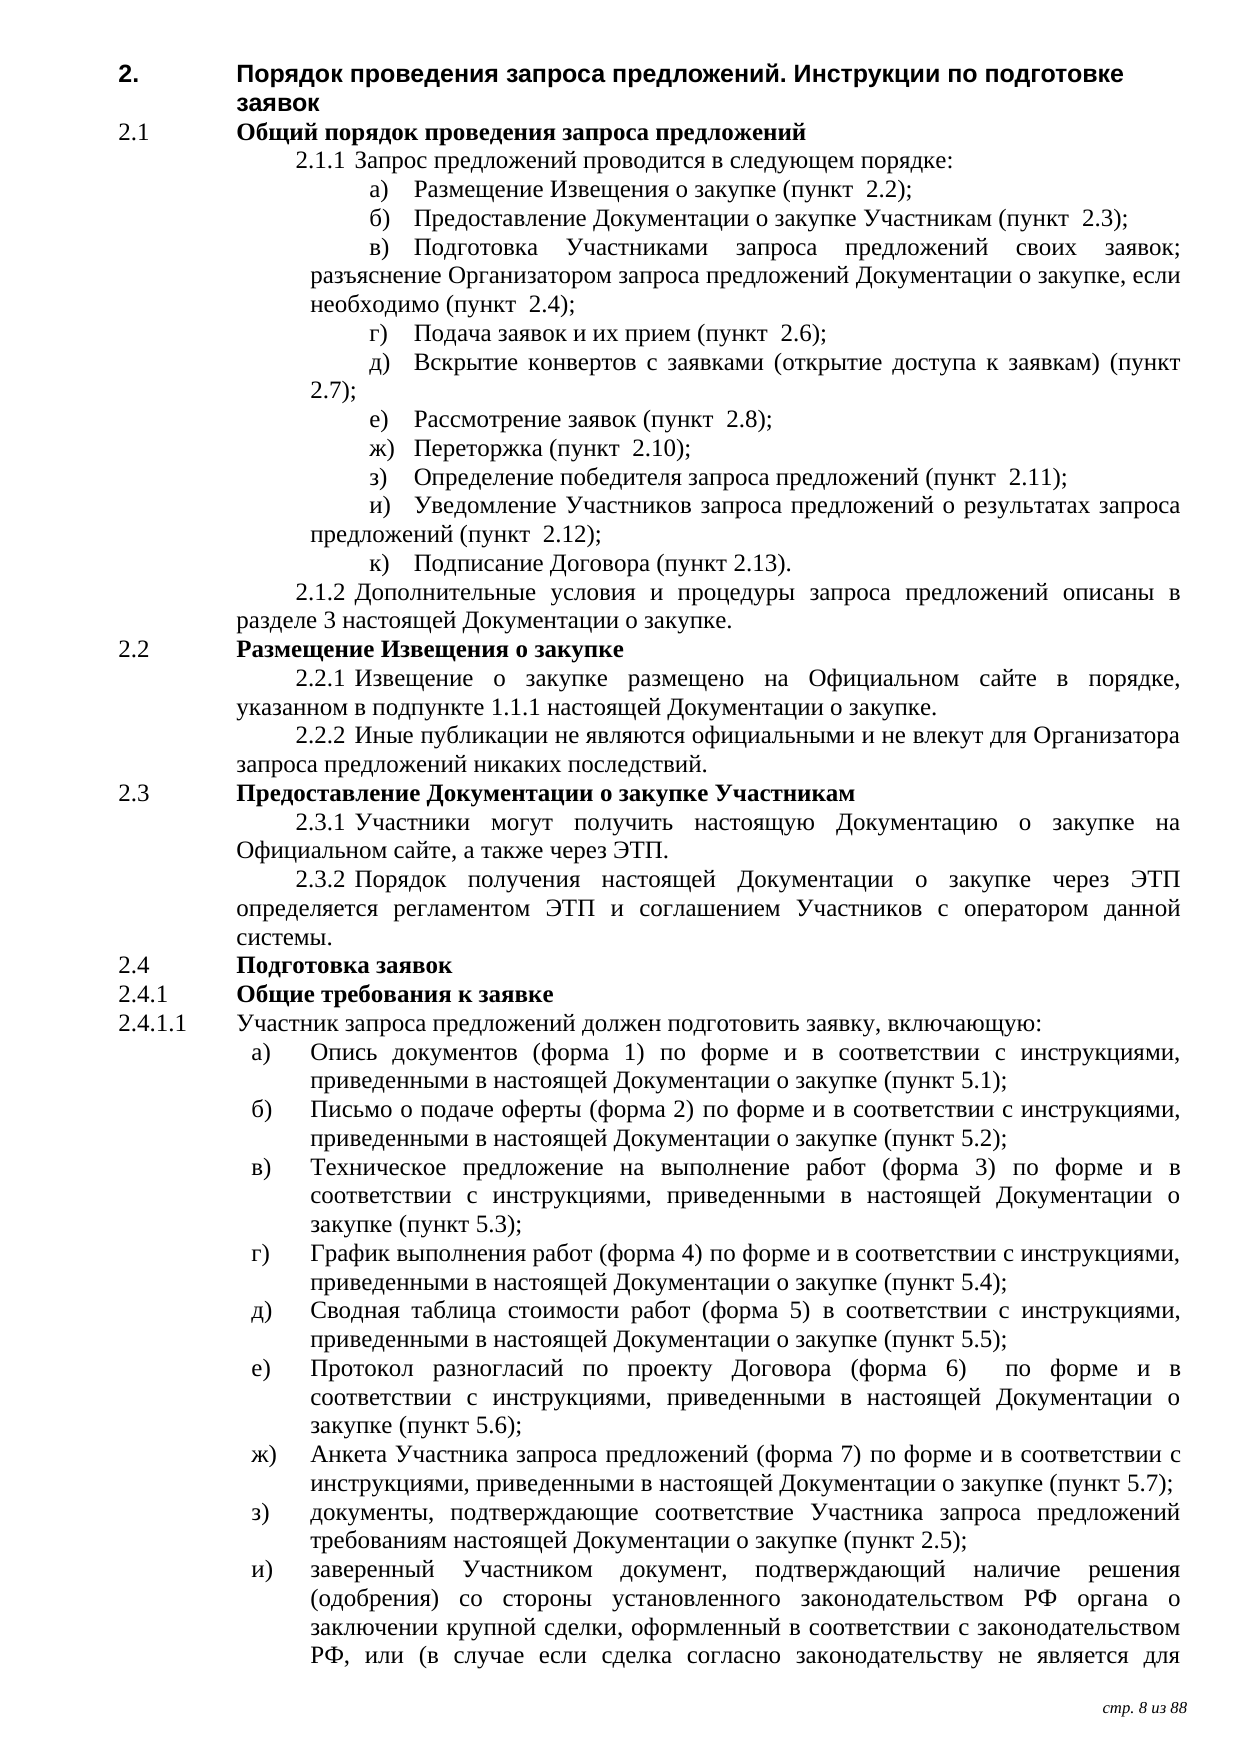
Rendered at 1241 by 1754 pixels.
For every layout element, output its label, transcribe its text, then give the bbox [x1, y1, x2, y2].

text Запрос предложений проводится в следующем порядке: [236, 145, 1181, 174]
text Общие требования к заявке [118, 979, 1181, 1008]
text Определение победителя запроса предложений (пункт 2.11); [310, 462, 1181, 490]
subtitle Порядок проведения запроса предложений. Инструкции по подготовке заявок [118, 59, 1181, 117]
text График выполнения работ (форма 4) по форме и в соответствии с инструкциями, приведенными в настоящей Документации о закупке (пункт 5.4); [251, 1238, 1181, 1295]
text Письмо о подаче оферты (форма 2) по форме и в соответствии с инструкциями, приведенными в настоящей Документации о закупке (пункт 5.2); [251, 1094, 1181, 1152]
text Порядок получения настоящей Документации о закупке через ЭТП определяется регламентом ЭТП и соглашением Участников с оператором данной системы. [236, 864, 1181, 950]
text Участники могут получить настоящую Документацию о закупке на Официальном сайте, а также через ЭТП. [236, 807, 1181, 864]
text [251, 1554, 1181, 1669]
text Сводная таблица стоимости работ (форма 5) в соответствии с инструкциями, приведенными в настоящей Документации о закупке (пункт 5.5); [251, 1295, 1181, 1353]
text Вскрытие конвертов с заявками (открытие доступа к заявкам) (пункт 2.7); [310, 347, 1181, 404]
text Дополнительные условия и процедуры запроса предложений описаны в разделе 3 настоящей Документации о закупке. [236, 577, 1181, 634]
text Участник запроса предложений должен подготовить заявку, включающую: [118, 1008, 1181, 1037]
text Предоставление Документации о закупке Участникам (пункт 2.3); [310, 203, 1181, 232]
subtitle Предоставление Документации о закупке Участникам [118, 778, 1181, 807]
text Рассмотрение заявок (пункт 2.8); [310, 404, 1181, 433]
text Подписание Договора (пункт 2.13). [310, 548, 1181, 577]
subtitle Размещение Извещения о закупке [118, 634, 1181, 663]
text Извещение о закупке размещено на Официальном сайте в порядке, указанном в подпункте 1.1.1 настоящей Документации о закупке. [236, 663, 1181, 720]
text Переторжка (пункт 2.10); [310, 433, 1181, 462]
text Техническое предложение на выполнение работ (форма 3) по форме и в соответствии с инструкциями, приведенными в настоящей Документации о закупке (пункт 5.3); [251, 1152, 1181, 1238]
subtitle Подготовка заявок [118, 950, 1181, 979]
text Размещение Извещения о закупке (пункт 2.2); [310, 174, 1181, 203]
text Уведомление Участников запроса предложений о результатах запроса предложений (пункт 2.12); [310, 490, 1181, 548]
text Подача заявок и их прием (пункт 2.6); [310, 318, 1181, 347]
text Подготовка Участниками запроса предложений своих заявок; разъяснение Организатором запроса предложений Документации о закупке, если необходимо (пункт 2.4); [310, 232, 1181, 318]
text Анкета Участника запроса предложений (форма 7) по форме и в соответствии с инструкциями, приведенными в настоящей Документации о закупке (пункт 5.7); [251, 1439, 1181, 1497]
subtitle Общий порядок проведения запроса предложений [118, 117, 1181, 145]
text Протокол разногласий по проекту Договора (форма 6) по форме и в соответствии с инструкциями, приведенными в настоящей Документации о закупке (пункт 5.6); [251, 1353, 1181, 1439]
text документы, подтверждающие соответствие Участника запроса предложений требованиям настоящей Документации о закупке (пункт 2.5); [251, 1497, 1181, 1554]
text Опись документов (форма 1) по форме и в соответствии с инструкциями, приведенными в настоящей Документации о закупке (пункт 5.1); [251, 1037, 1181, 1094]
text Иные публикации не являются официальными и не влекут для Организатора запроса предложений никаких последствий. [236, 720, 1181, 778]
